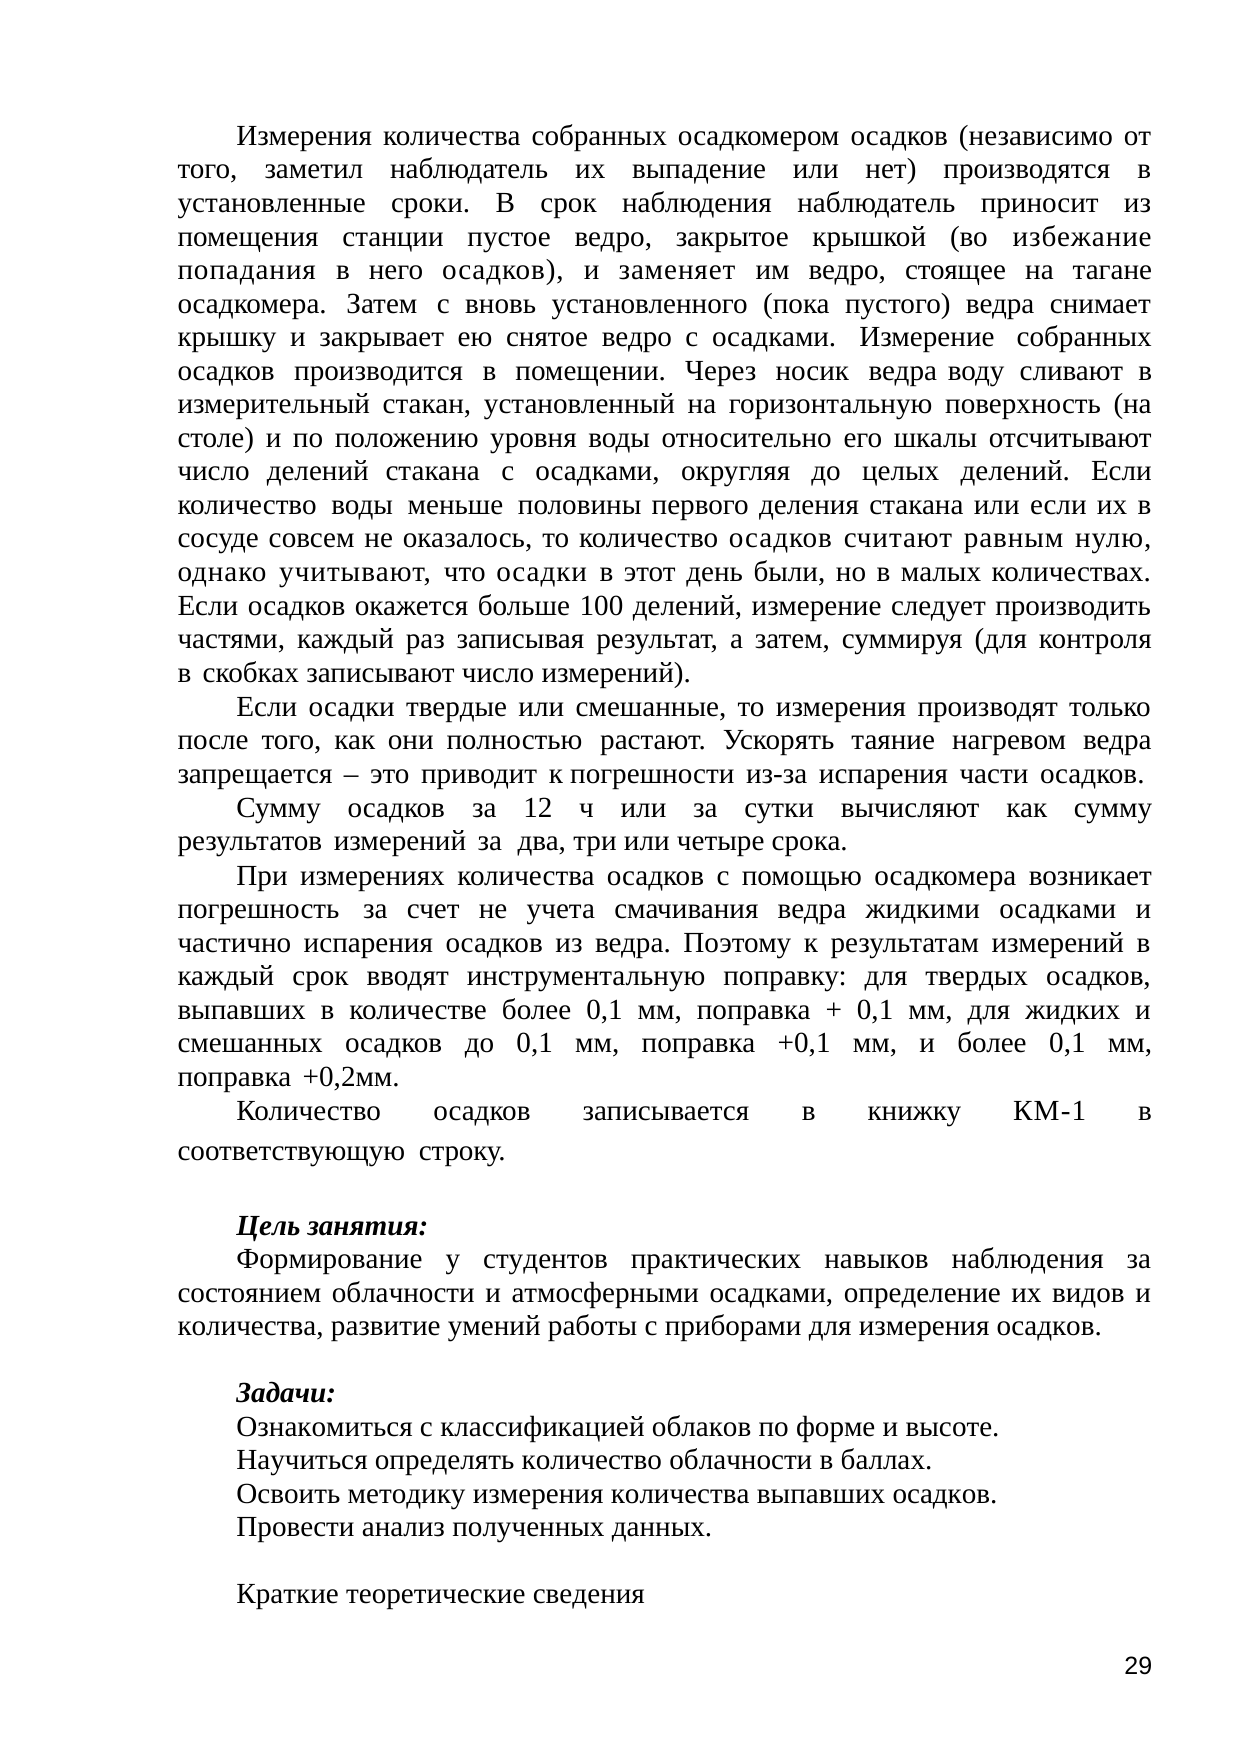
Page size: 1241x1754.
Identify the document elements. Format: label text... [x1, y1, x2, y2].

text Сумму осадков за 12 ч или за сутки вычисляют как сумму результатов измерений за два, три или четыре срока. [177, 790, 1152, 857]
text Формирование у студентов практических навыков наблюдения за состоянием облачности и атмосферными осадками, определение их видов и количества, развитие умений работы с приборами для измерения осадков. [177, 1241, 1152, 1342]
text Цель занятия: [177, 1208, 1152, 1241]
text Освоить методику измерения количества выпавших осадков. [177, 1476, 1152, 1509]
text Измерения количества собранных осадкомером осадков (независимо от того, заметил наблюдатель их выпадение или нет) производятся в установленные сроки. В срок наблюдения наблюдатель приносит из помещения станции пустое ведро, закрытое крышкой (во избежание попадания в него осадков), и заменяет им ведро, стоящее на тагане осадкомера. Затем с вновь установленного (пока пустого) ведра снимает крышку и закрывает ею снятое ведро с осадками. Измерение собранных осадков производится в помещении. Через носик ведра воду сливают в измерительный стакан, установленный на горизонтальную поверхность (на столе) и по положению уровня воды относительно его шкалы отсчитывают число делений стакана с осадками, округляя до целых делений. Если количество воды меньше половины первого деления стакана или если их в сосуде совсем не оказалось, то количество осадков считают равным нулю, однако учитывают, что осадки в этот день были, но в малых количествах. Если осадков окажется больше 100 делений, измерение следует производить частями, каждый раз записывая результат, а затем, суммируя (для контроля в скобках записывают число измерений). [177, 118, 1152, 688]
text Задачи: [177, 1375, 1152, 1409]
text Краткие теоретические сведения [177, 1577, 1152, 1610]
text При измерениях количества осадков с помощью осадкомера возникает погрешность за счет не учета смачивания ведра жидкими осадками и частично испарения осадков из ведра. Поэтому к результатам измерений в каждый срок вводят инструментальную поправку: для твердых осадков, выпавших в количестве более 0,1 мм, поправка + 0,1 мм, для жидких и смешанных осадков до 0,1 мм, поправка +0,1 мм, и более 0,1 мм, поправка +0,2мм. [177, 858, 1152, 1093]
text Ознакомиться с классификацией облаков по форме и высоте. [177, 1409, 1152, 1442]
text Научиться определять количество облачности в баллах. [177, 1442, 1152, 1476]
text Если осадки твердые или смешанные, то измерения производят только после того, как они полностью растают. Ускорять таяние нагревом ведра запрещается – это приводит к погрешности из-за испарения части осадков. [177, 689, 1152, 789]
text Количество осадков записывается в книжку КМ-1 в соответствующую строку. [177, 1093, 1152, 1166]
text Провести анализ полученных данных. [177, 1509, 1152, 1543]
